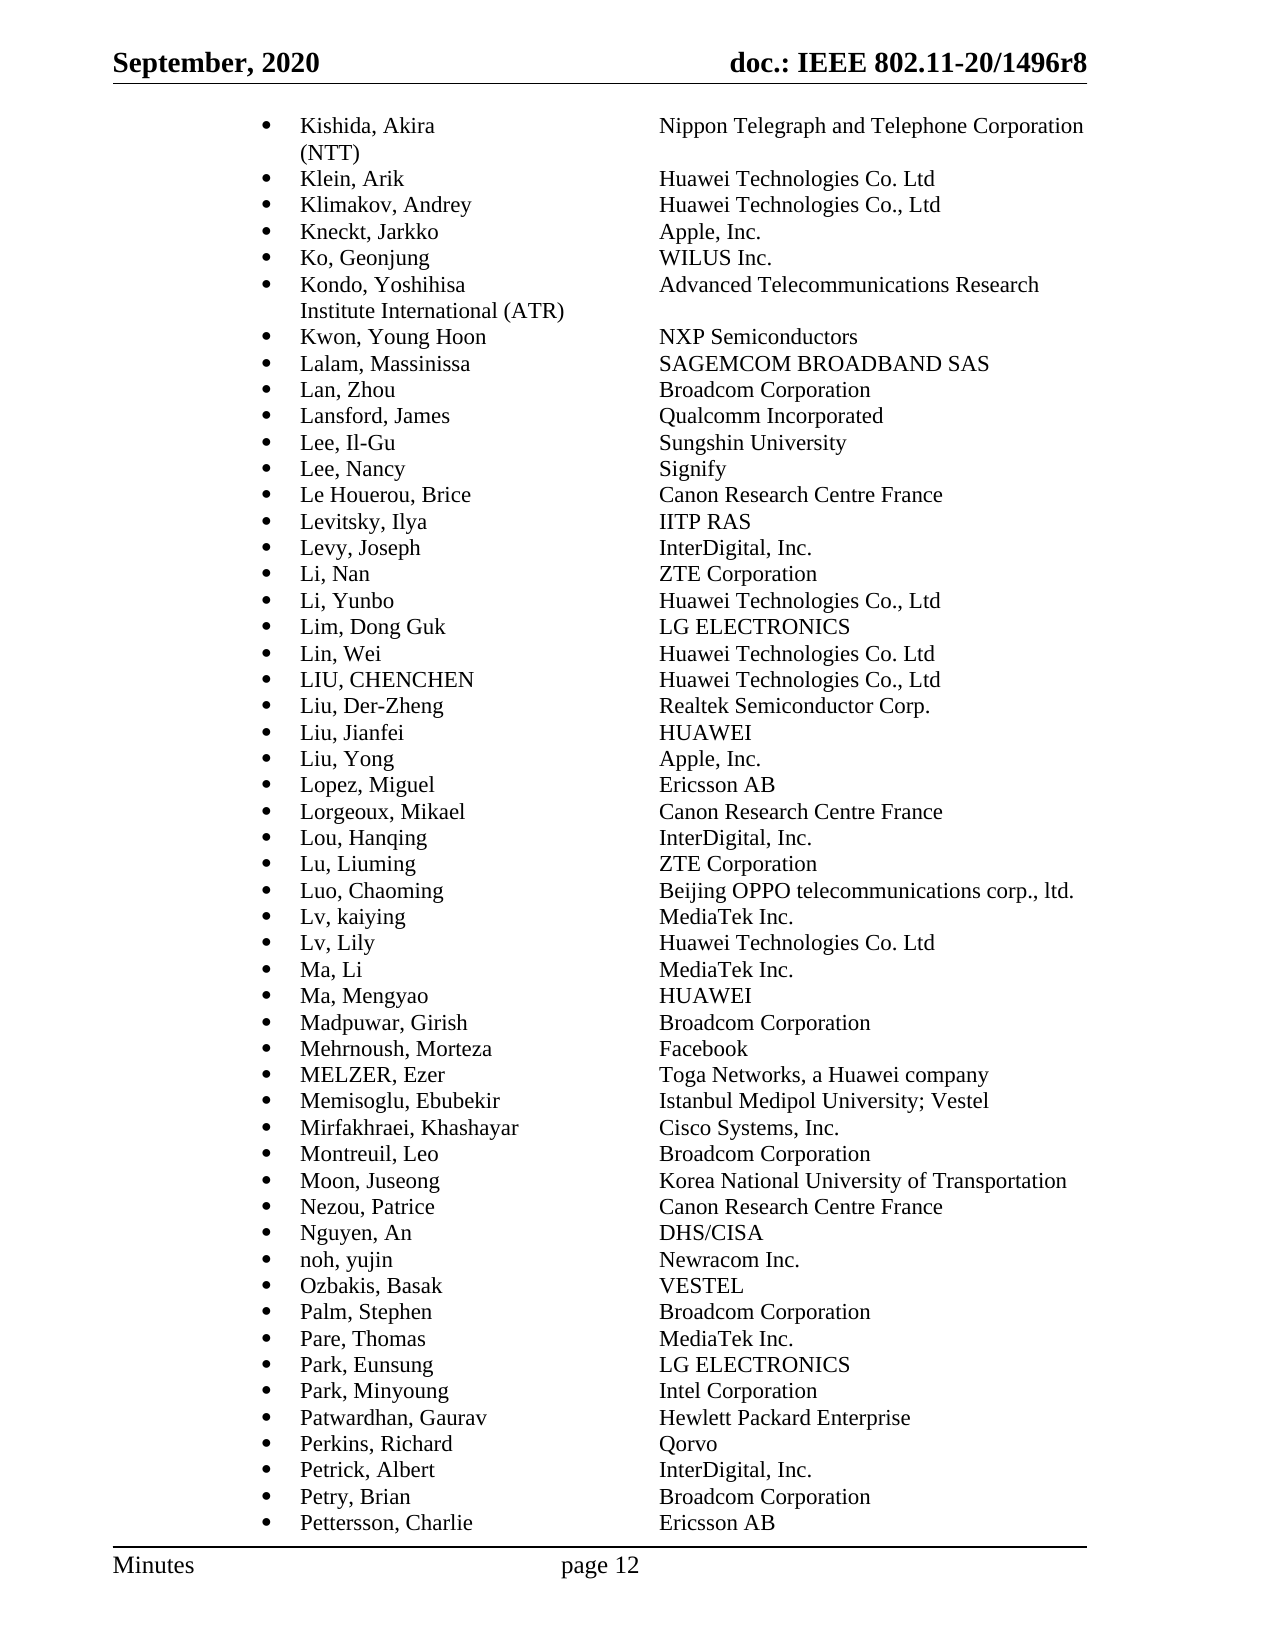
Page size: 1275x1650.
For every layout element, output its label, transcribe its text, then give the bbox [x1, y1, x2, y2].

list Perkins, Richard Qorvo [262, 1430, 1087, 1457]
list Lu, Liuming ZTE Corporation [262, 850, 1087, 877]
list Lalam, Massinissa SAGEMCOM BROADBAND SAS [262, 350, 1087, 376]
list Le Houerou, Brice Canon Research Centre France [262, 481, 1087, 508]
list Kishida, Akira Nippon Telegraph and Telephone Corporation (NTT) [262, 112, 1087, 165]
list Lv, Lily Huawei Technologies Co. Ltd [262, 929, 1087, 956]
list Luo, Chaoming Beijing OPPO telecommunications corp., ltd. [262, 877, 1087, 903]
list Lan, Zhou Broadcom Corporation [262, 376, 1087, 402]
list Liu, Jianfei HUAWEI [262, 719, 1087, 745]
list Ko, Geonjung WILUS Inc. [262, 244, 1087, 271]
list Patwardhan, Gaurav Hewlett Packard Enterprise [262, 1404, 1087, 1430]
list Nguyen, An DHS/CISA [262, 1219, 1087, 1246]
list LIU, CHENCHEN Huawei Technologies Co., Ltd [262, 666, 1087, 692]
list Lv, kaiying MediaTek Inc. [262, 903, 1087, 929]
list Mirfakhraei, Khashayar Cisco Systems, Inc. [262, 1114, 1087, 1140]
list Memisoglu, Ebubekir Istanbul Medipol University; Vestel [262, 1088, 1087, 1114]
list Lorgeoux, Mikael Canon Research Centre France [262, 798, 1087, 824]
list Ma, Li MediaTek Inc. [262, 956, 1087, 982]
list Kondo, Yoshihisa Advanced Telecommunications Research Institute International (ATR) [262, 271, 1087, 323]
list Pare, Thomas MediaTek Inc. [262, 1325, 1087, 1351]
list Lim, Dong Guk LG ELECTRONICS [262, 613, 1087, 639]
list Kneckt, Jarkko Apple, Inc. [262, 218, 1087, 244]
list noh, yujin Newracom Inc. [262, 1246, 1087, 1272]
list Lee, Nancy Signify [262, 455, 1087, 481]
list Montreuil, Leo Broadcom Corporation [262, 1140, 1087, 1167]
list Li, Nan ZTE Corporation [262, 561, 1087, 587]
list Ma, Mengyao HUAWEI [262, 982, 1087, 1008]
list Nezou, Patrice Canon Research Centre France [262, 1193, 1087, 1219]
list Petrick, Albert InterDigital, Inc. [262, 1457, 1087, 1483]
list Ozbakis, Basak VESTEL [262, 1272, 1087, 1298]
list Klimakov, Andrey Huawei Technologies Co., Ltd [262, 192, 1087, 218]
list Pettersson, Charlie Ericsson AB [262, 1509, 1087, 1536]
list Liu, Der-Zheng Realtek Semiconductor Corp. [262, 692, 1087, 719]
list Lou, Hanqing InterDigital, Inc. [262, 824, 1087, 850]
list Lee, Il-Gu Sungshin University [262, 429, 1087, 455]
list Lin, Wei Huawei Technologies Co. Ltd [262, 639, 1087, 666]
list Mehrnoush, Morteza Facebook [262, 1035, 1087, 1061]
list Moon, Juseong Korea National University of Transportation [262, 1167, 1087, 1193]
list Lansford, James Qualcomm Incorporated [262, 402, 1087, 429]
list Park, Eunsung LG ELECTRONICS [262, 1351, 1087, 1377]
list Levitsky, Ilya IITP RAS [262, 508, 1087, 534]
list Madpuwar, Girish Broadcom Corporation [262, 1008, 1087, 1035]
list Levy, Joseph InterDigital, Inc. [262, 534, 1087, 561]
list Petry, Brian Broadcom Corporation [262, 1483, 1087, 1509]
list Park, Minyoung Intel Corporation [262, 1377, 1087, 1404]
list Li, Yunbo Huawei Technologies Co., Ltd [262, 587, 1087, 613]
list Klein, Arik Huawei Technologies Co. Ltd [262, 165, 1087, 192]
list Liu, Yong Apple, Inc. [262, 745, 1087, 771]
list MELZER, Ezer Toga Networks, a Huawei company [262, 1061, 1087, 1088]
list Palm, Stephen Broadcom Corporation [262, 1298, 1087, 1325]
list Kwon, Young Hoon NXP Semiconductors [262, 323, 1087, 350]
list Lopez, Miguel Ericsson AB [262, 771, 1087, 798]
